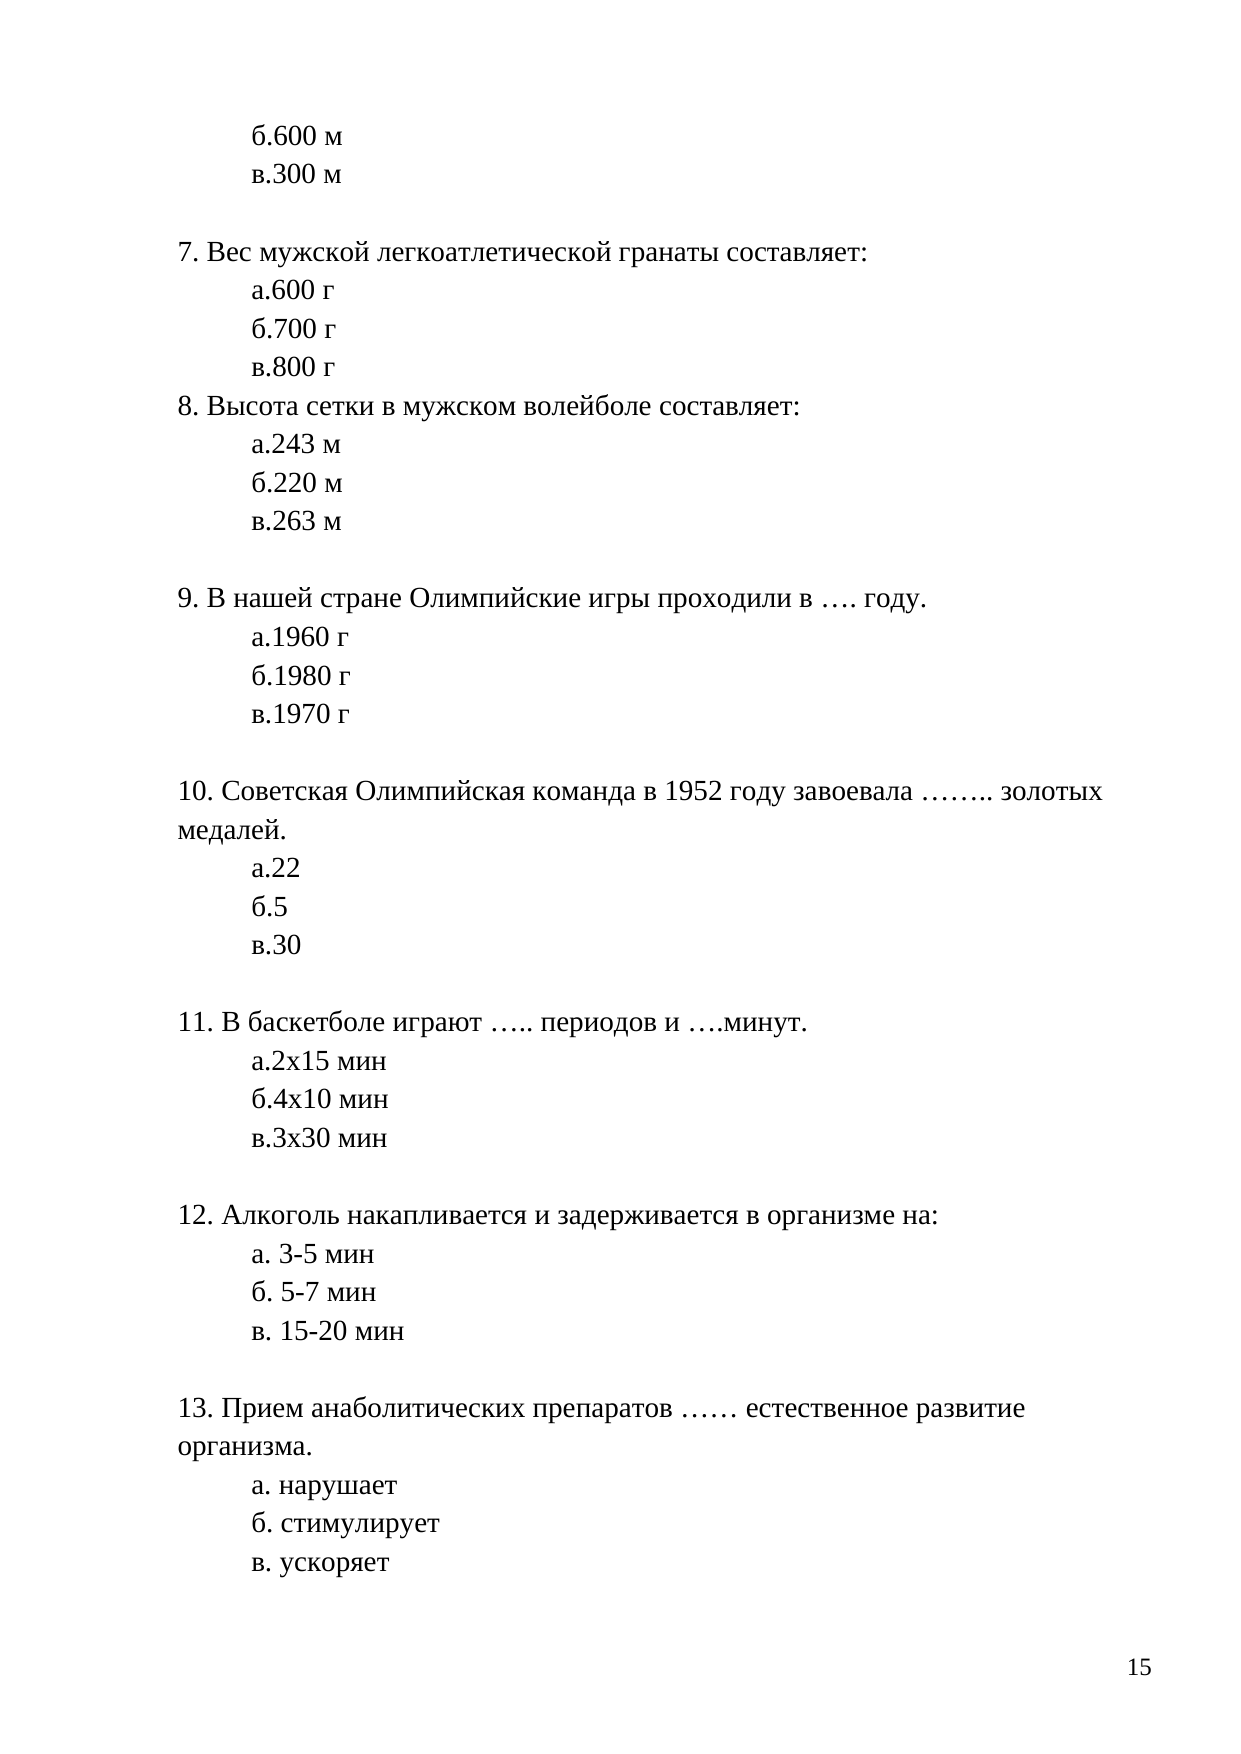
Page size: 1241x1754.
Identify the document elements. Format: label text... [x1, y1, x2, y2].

text в. ускоряет [177, 1544, 1152, 1578]
text 7. Вес мужской легкоатлетической гранаты составляет: [177, 234, 1152, 267]
text а.2х15 мин [251, 1043, 1152, 1077]
text б.1980 г [251, 658, 1152, 691]
text б.700 г [251, 311, 1152, 344]
text в.3х30 мин [177, 1120, 1152, 1154]
text 9. В нашей стране Олимпийские игры проходили в …. году. [177, 581, 1152, 614]
text а.600 г [251, 272, 1152, 306]
text 11. В баскетболе играют ….. периодов и ….минут. [177, 1004, 1152, 1038]
text 8. Высота сетки в мужском волейболе составляет: [177, 388, 1152, 421]
text в.263 м [177, 503, 1152, 537]
text 12. Алкоголь накапливается и задерживается в организме на: [177, 1197, 1152, 1231]
text в.800 г [177, 349, 1152, 383]
text б.4х10 мин [251, 1082, 1152, 1115]
text в. 15-20 мин [177, 1313, 1152, 1346]
text а. 3-5 мин [251, 1236, 1152, 1269]
text а.1960 г [251, 619, 1152, 653]
text а. нарушает [251, 1467, 1152, 1501]
text в.30 [177, 927, 1152, 961]
text б. 5-7 мин [251, 1274, 1152, 1308]
text 10. Советская Олимпийская команда в 1952 году завоевала …….. золотых медалей. [177, 773, 1152, 845]
text б.5 [251, 889, 1152, 922]
text 13. Прием анаболитических препаратов …… естественное развитие организма. [177, 1390, 1152, 1462]
text а.22 [251, 850, 1152, 884]
text а.243 м [251, 426, 1152, 460]
text в.1970 г [177, 696, 1152, 730]
text б.220 м [251, 465, 1152, 498]
text в.300 м [177, 157, 1152, 190]
text б.600 м [251, 118, 1152, 152]
text б. стимулирует [251, 1506, 1152, 1539]
